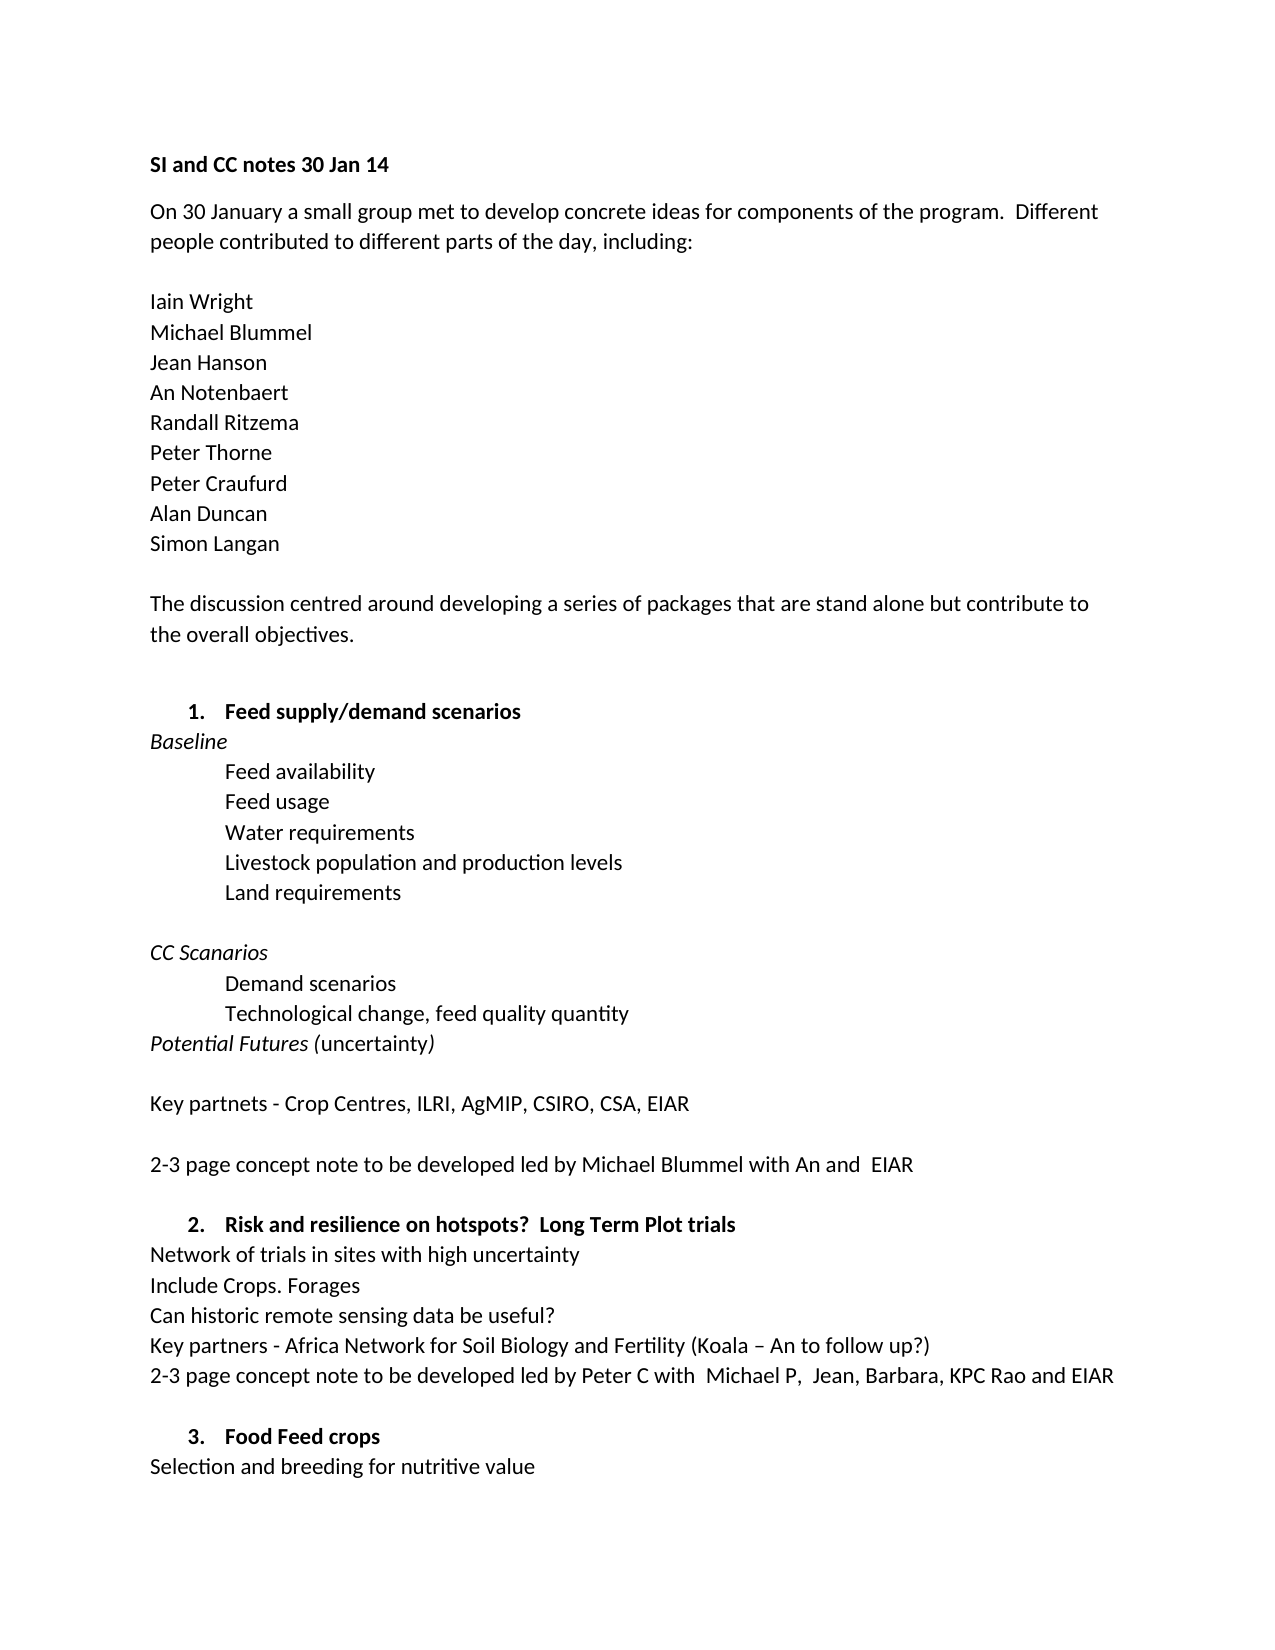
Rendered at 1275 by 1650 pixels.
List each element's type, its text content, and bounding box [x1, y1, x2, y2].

text 2-3 page concept note to be developed led by Peter C with Michael P, Jean, Barbara, KPC Rao and EIAR [150, 1361, 1125, 1389]
text SI and CC notes 30 Jan 14 [150, 150, 1125, 178]
text Potential Futures (uncertainty) [150, 1029, 1125, 1057]
text Include Crops. Forages [150, 1271, 1125, 1299]
text 2-3 page concept note to be developed led by Michael Blummel with An and EIAR [150, 1150, 1125, 1178]
text Iain Wright [150, 287, 1125, 316]
text Feed availability [225, 757, 1125, 785]
list Risk and resilience on hotspots? Long Term Plot trials [187, 1210, 1125, 1238]
text Can historic remote sensing data be useful? [150, 1301, 1125, 1329]
text Feed usage [225, 787, 1125, 816]
text On 30 January a small group met to develop concrete ideas for components of the program. Different people contributed to different parts of the day, including: [150, 197, 1125, 255]
text Network of trials in sites with high uncertainty [150, 1241, 1125, 1269]
text Jean Hanson [150, 348, 1125, 376]
text Peter Craufurd [150, 469, 1125, 497]
text Water requirements [225, 818, 1125, 846]
text Key partnets - Crop Centres, ILRI, AgMIP, CSIRO, CSA, EIAR [150, 1089, 1125, 1118]
text Demand scenarios [225, 969, 1125, 997]
text Alan Duncan [150, 499, 1125, 527]
list Food Feed crops [187, 1422, 1125, 1450]
text Peter Thorne [150, 438, 1125, 467]
text Livestock population and production levels [225, 848, 1125, 876]
text CC Scanarios [150, 938, 1125, 967]
text Key partners - Africa Network for Soil Biology and Fertility (Koala – An to follow up?) [150, 1331, 1125, 1359]
text Randall Ritzema [150, 408, 1125, 436]
text Michael Blummel [150, 318, 1125, 346]
list Feed supply/demand scenarios [187, 697, 1125, 725]
text Technological change, feed quality quantity [225, 999, 1125, 1027]
text Land requirements [225, 878, 1125, 906]
text The discussion centred around developing a series of packages that are stand alone but contribute to the overall objectives. [150, 589, 1125, 648]
text Simon Langan [150, 529, 1125, 557]
text Selection and breeding for nutritive value [150, 1452, 1125, 1480]
text An Notenbaert [150, 378, 1125, 406]
text Baseline [150, 727, 1125, 755]
